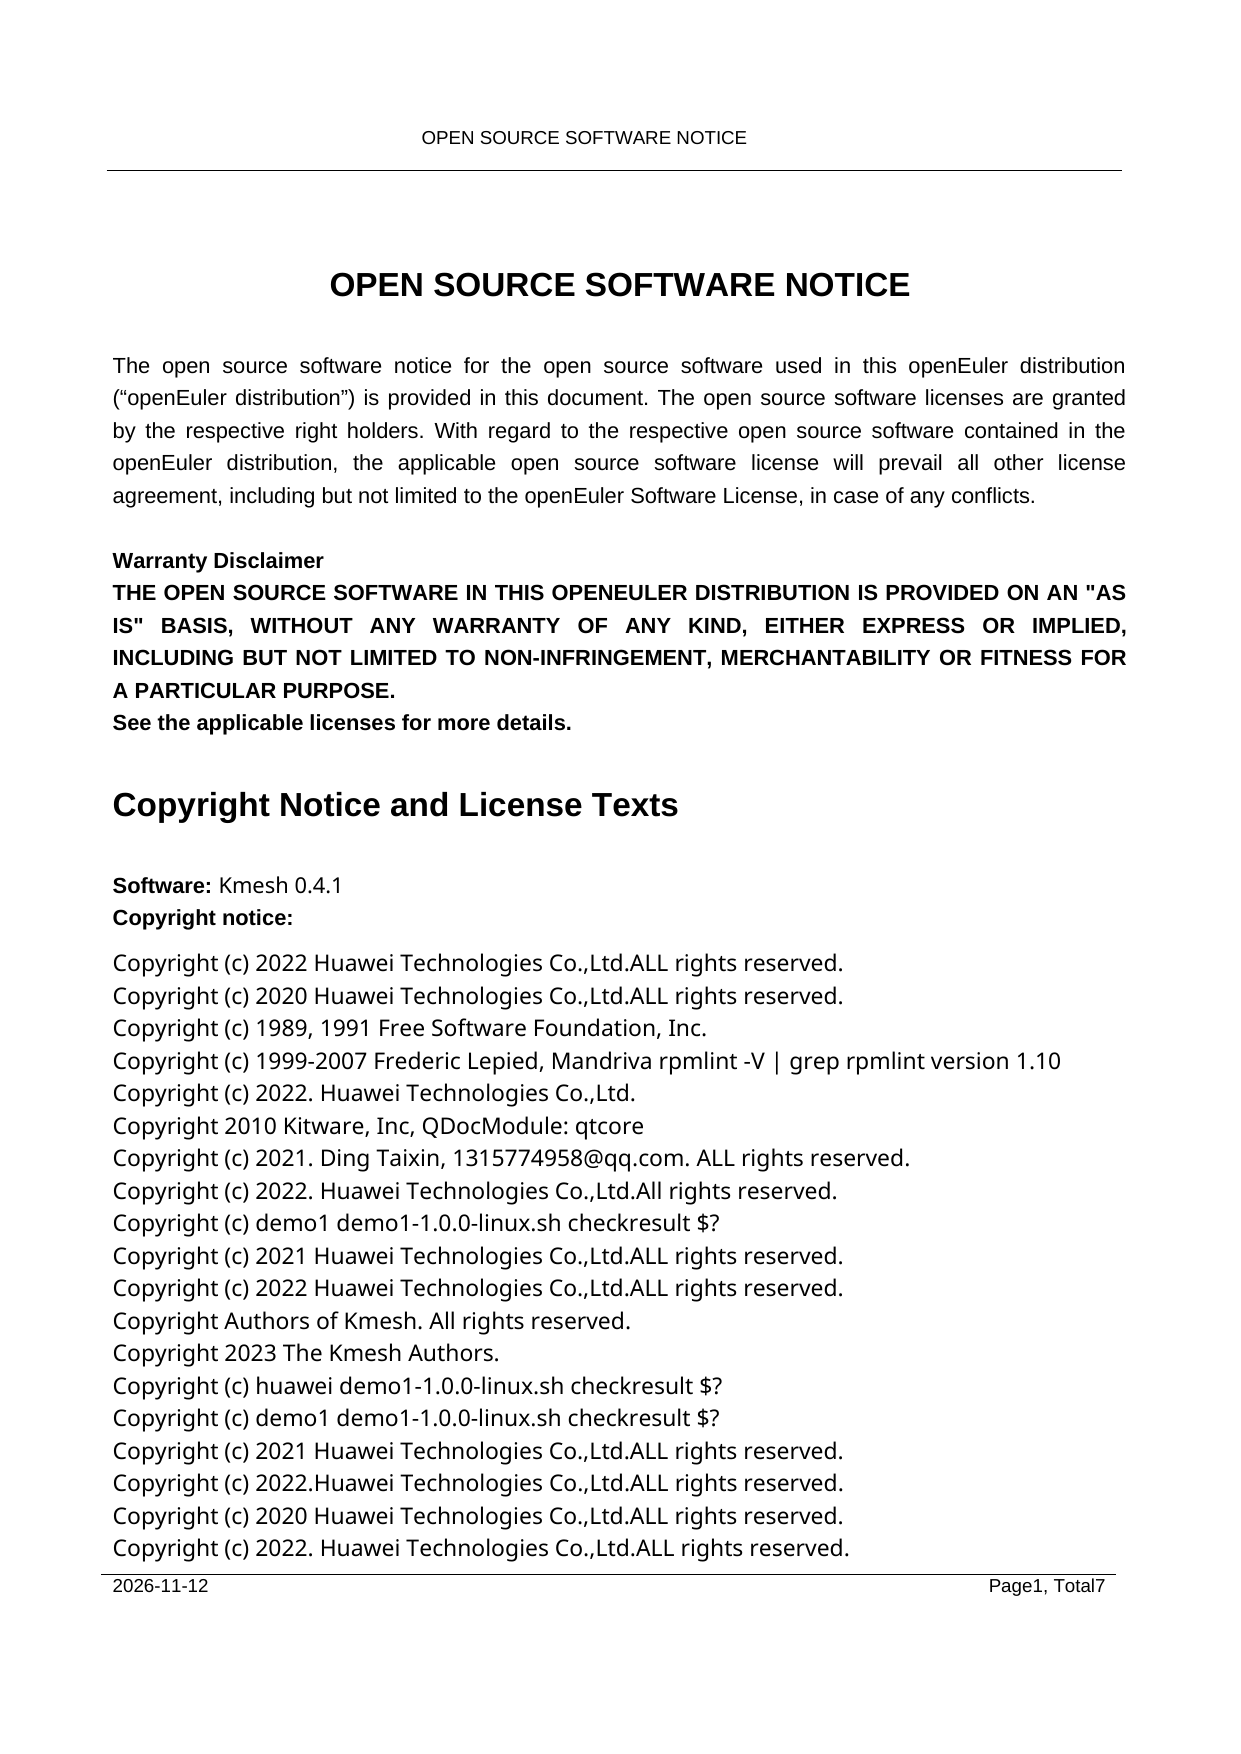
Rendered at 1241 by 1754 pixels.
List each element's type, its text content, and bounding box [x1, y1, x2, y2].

text The open source software notice for the open source software used in this openEuler distribution (“openEuler distribution”) is provided in this document. The open source software licenses are granted by the respective right holders. With regard to the respective open source software contained in the openEuler distribution, the applicable open source software license will prevail all other license agreement, including but not limited to the openEuler Software License, in case of any conflicts. [112, 349, 1128, 511]
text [112, 947, 1128, 1564]
text Warranty Disclaimer [112, 544, 1128, 576]
text Copyright Notice and License Texts [112, 771, 1128, 836]
text THE OPEN SOURCE SOFTWARE IN THIS OPENEULER DISTRIBUTION IS PROVIDED ON AN "AS IS" BASIS, WITHOUT ANY WARRANTY OF ANY KIND, EITHER EXPRESS OR IMPLIED, INCLUDING BUT NOT LIMITED TO NON-INFRINGEMENT, MERCHANTABILITY OR FITNESS FOR A PARTICULAR PURPOSE. See the applicable licenses for more details. [112, 576, 1128, 739]
text OPEN SOURCE SOFTWARE NOTICE [112, 251, 1128, 316]
title Software: Kmesh 0.4.1 [112, 869, 1128, 901]
text Copyright notice: [112, 901, 1128, 934]
